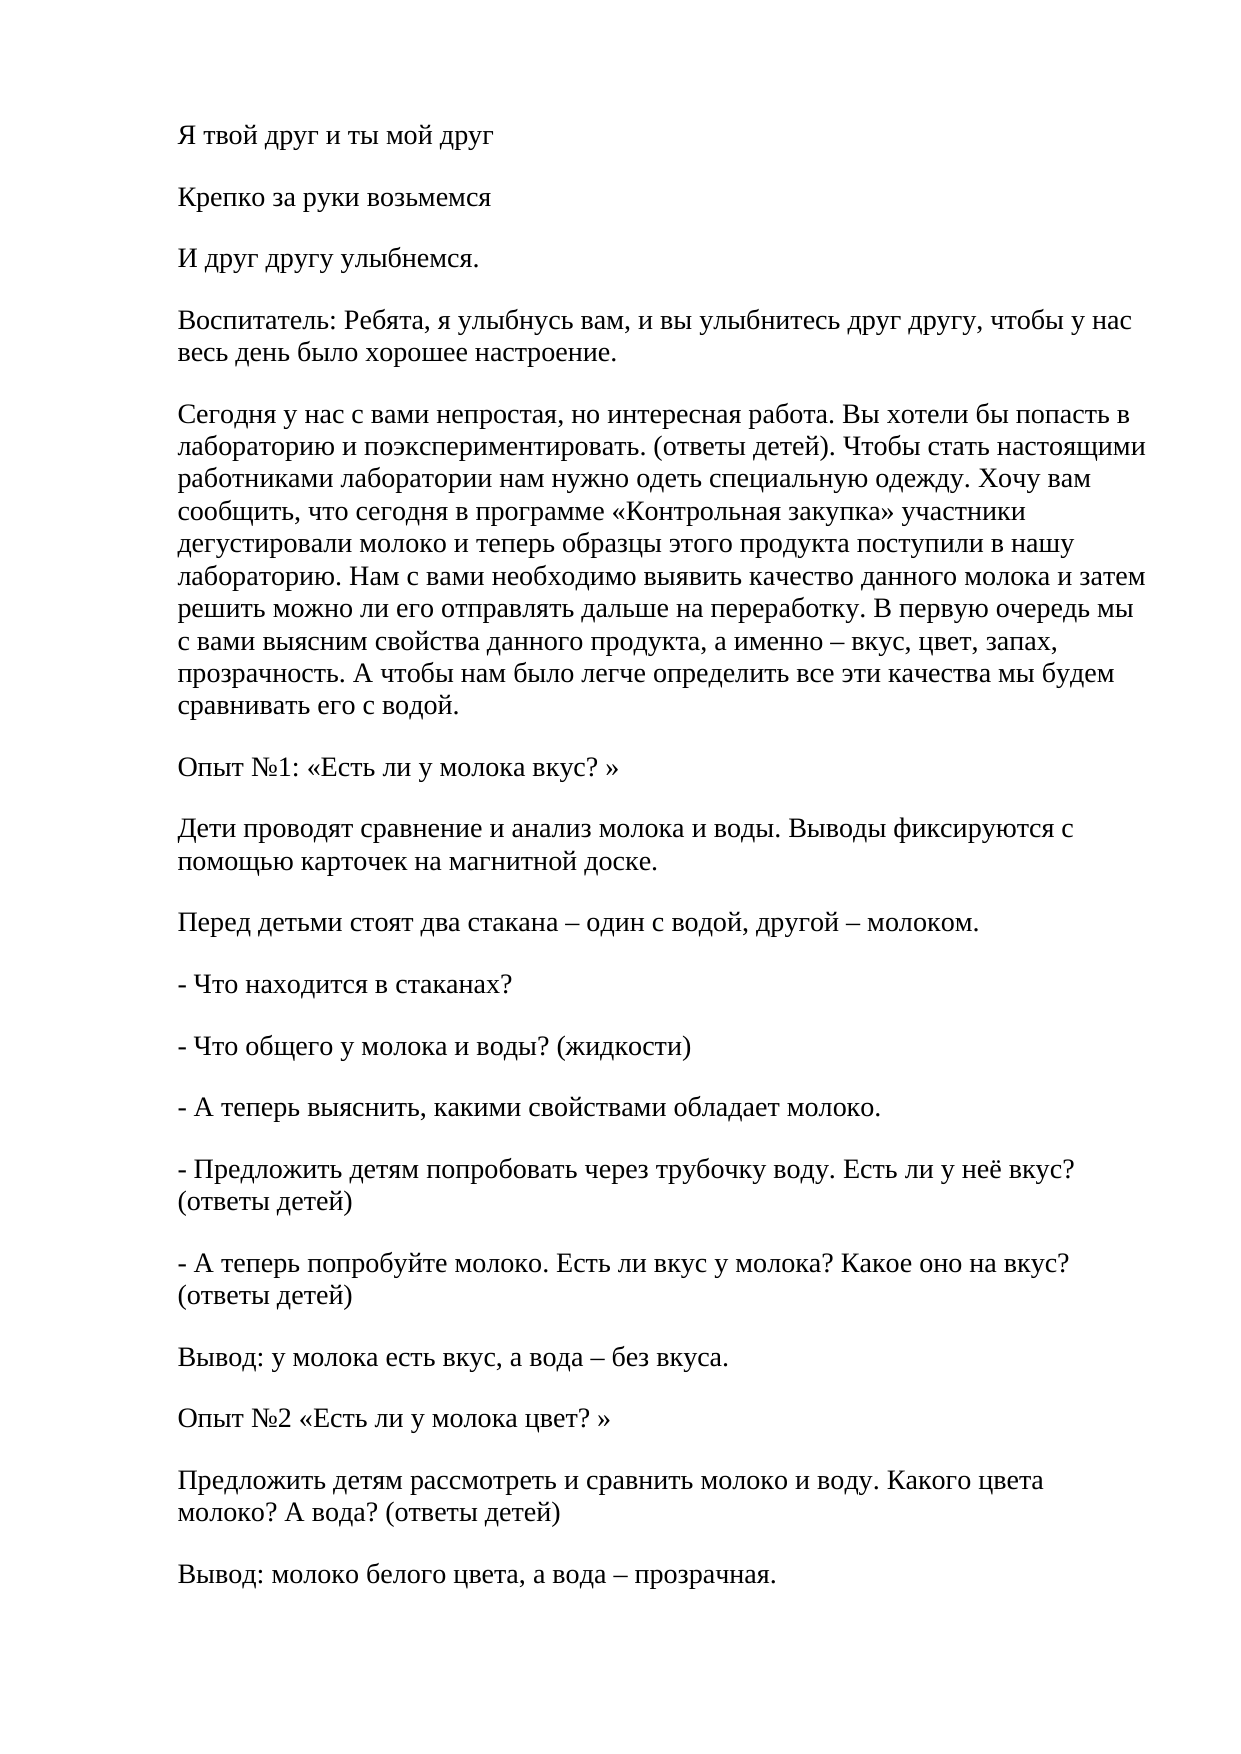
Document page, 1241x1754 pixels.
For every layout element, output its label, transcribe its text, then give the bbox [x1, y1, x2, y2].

text - Что находится в стаканах? [177, 967, 1152, 999]
text И друг другу улыбнемся. [177, 241, 1152, 274]
text Вывод: у молока есть вкус, а вода – без вкуса. [177, 1339, 1152, 1372]
text Вывод: молоко белого цвета, а вода – прозрачная. [177, 1557, 1152, 1589]
text - А теперь попробуйте молоко. Есть ли вкус у молока? Какое оно на вкус? (ответы детей) [177, 1246, 1152, 1310]
text Предложить детям рассмотреть и сравнить молоко и воду. Какого цвета молоко? А вода? (ответы детей) [177, 1463, 1152, 1527]
text - А теперь выяснить, какими свойствами обладает молоко. [177, 1090, 1152, 1122]
text - Предложить детям попробовать через трубочку воду. Есть ли у неё вкус? (ответы детей) [177, 1152, 1152, 1216]
text Опыт №2 «Есть ли у молока цвет? » [177, 1401, 1152, 1433]
text Опыт №1: «Есть ли у молока вкус? » [177, 750, 1152, 782]
text Крепко за руки возьмемся [177, 180, 1152, 212]
text Воспитатель: Ребята, я улыбнусь вам, и вы улыбнитесь друг другу, чтобы у нас весь день было хорошее настроение. [177, 303, 1152, 368]
text - Что общего у молока и воды? (жидкости) [177, 1028, 1152, 1061]
text Я твой друг и ты мой друг [177, 118, 1152, 151]
text Перед детьми стоят два стакана – один с водой, другой – молоком. [177, 905, 1152, 938]
text Сегодня у нас с вами непростая, но интересная работа. Вы хотели бы попасть в лабораторию и поэкспериментировать. (ответы детей). Чтобы стать настоящими работниками лаборатории нам нужно одеть специальную одежду. Хочу вам сообщить, что сегодня в программе «Контрольная закупка» участники дегустировали молоко и теперь образцы этого продукта поступили в нашу лабораторию. Нам с вами необходимо выявить качество данного молока и затем решить можно ли его отправлять дальше на переработку. В первую очередь мы с вами выясним свойства данного продукта, а именно – вкус, цвет, запах, прозрачность. А чтобы нам было легче определить все эти качества мы будем сравнивать его с водой. [177, 397, 1152, 721]
text Дети проводят сравнение и анализ молока и воды. Выводы фиксируются с помощью карточек на магнитной доске. [177, 811, 1152, 876]
